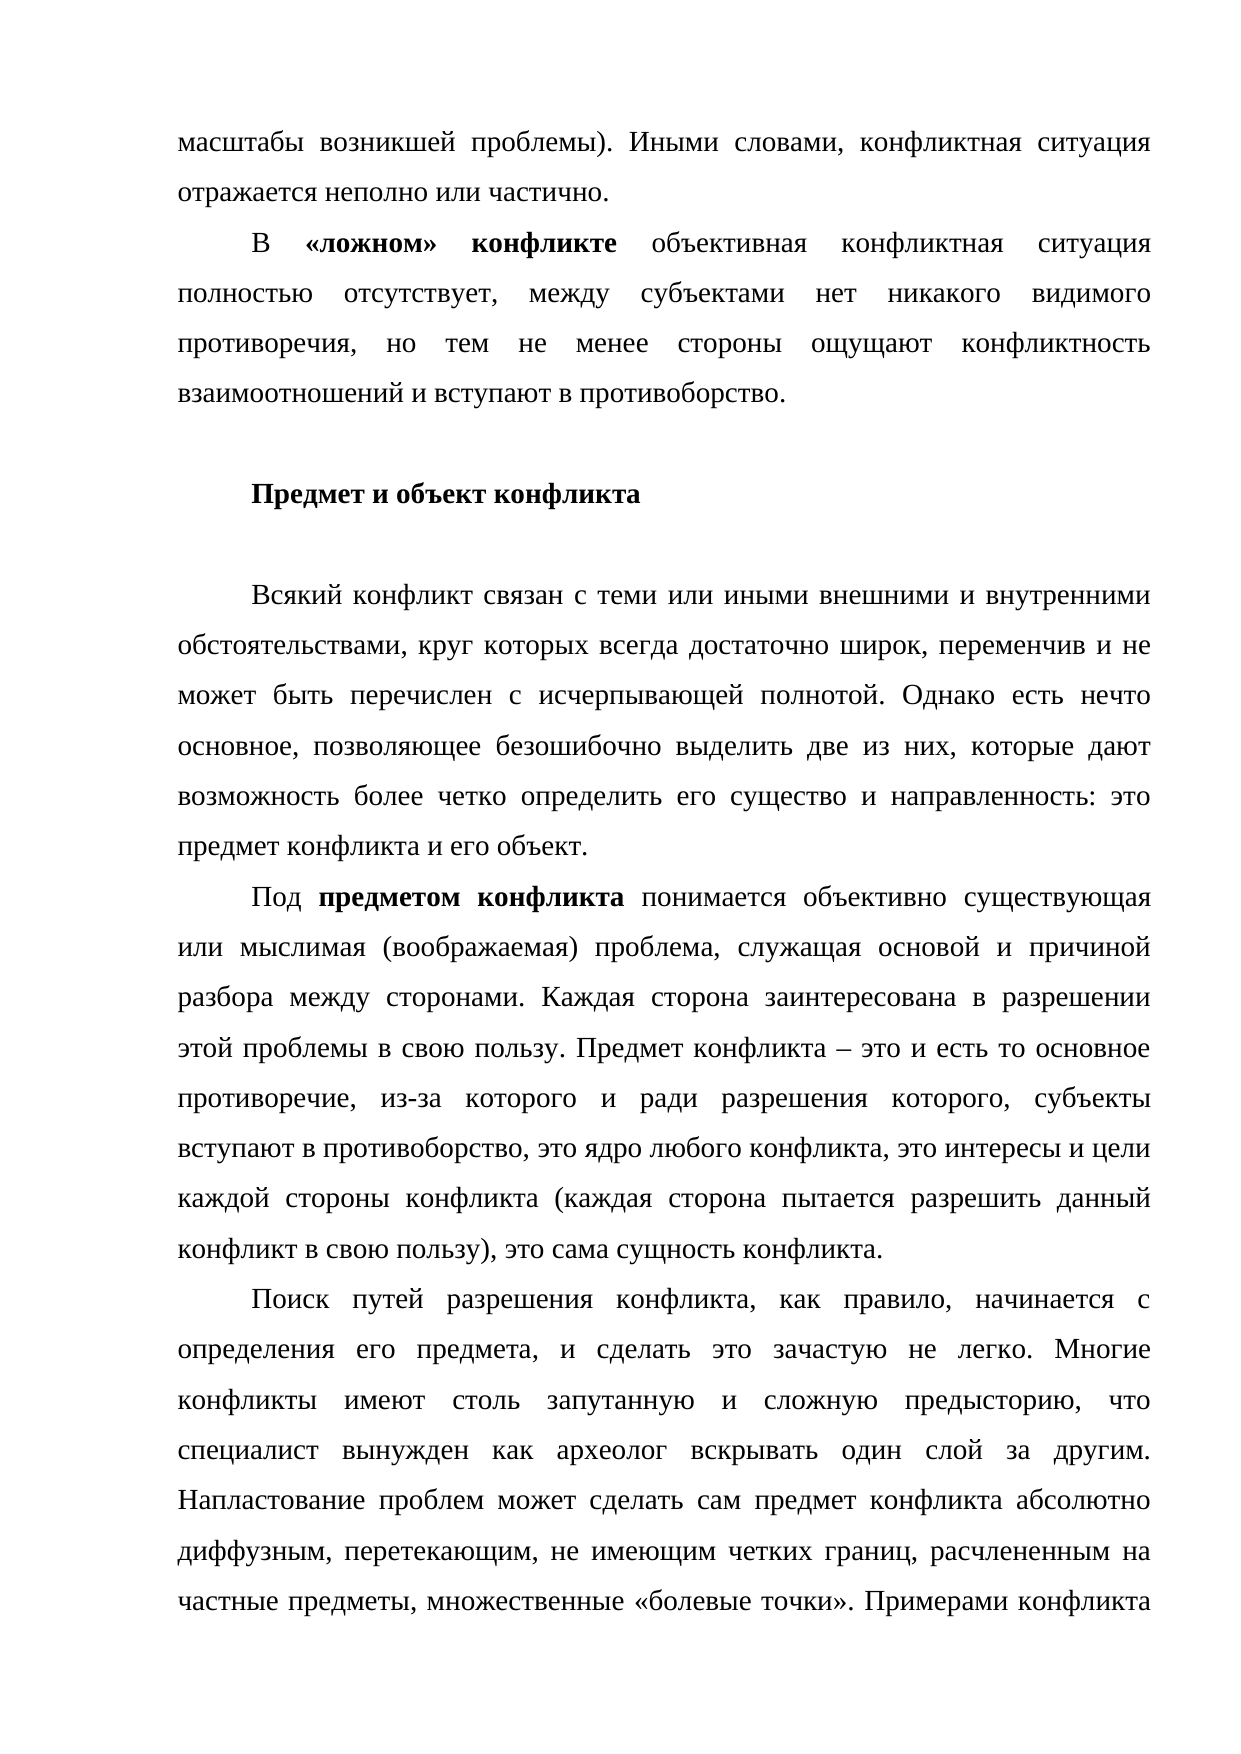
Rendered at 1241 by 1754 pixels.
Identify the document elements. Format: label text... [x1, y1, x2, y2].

text Предмет и объект конфликта [177, 476, 1152, 510]
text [177, 124, 1152, 208]
text Всякий конфликт связан с теми или иными внешними и внутренними обстоятельствами, круг которых всегда достаточно широк, переменчив и не может быть перечислен с исчерпывающей полнотой. Однако есть нечто основное, позволяющее безошибочно выделить две из них, которые дают возможность более четко определить его существо и направленность: это предмет конфликта и его объект. [177, 577, 1152, 862]
text Под предметом конфликта понимается объективно существующая или мыслимая (воображаемая) проблема, служащая основой и причиной разбора между сторонами. Каждая сторона заинтересована в разрешении этой проблемы в свою пользу. Предмет конфликта – это и есть то основное противоречие, из-за которого и ради разрешения которого, субъекты вступают в противоборство, это ядро любого конфликта, это интересы и цели каждой стороны конфликта (каждая сторона пытается разрешить данный конфликт в свою пользу), это сама сущность конфликта. [177, 879, 1152, 1264]
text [177, 1281, 1152, 1617]
text В «ложном» конфликте объективная конфликтная ситуация полностью отсутствует, между субъектами нет никакого видимого противоречия, но тем не менее стороны ощущают конфликтность взаимоотношений и вступают в противоборство. [177, 225, 1152, 409]
